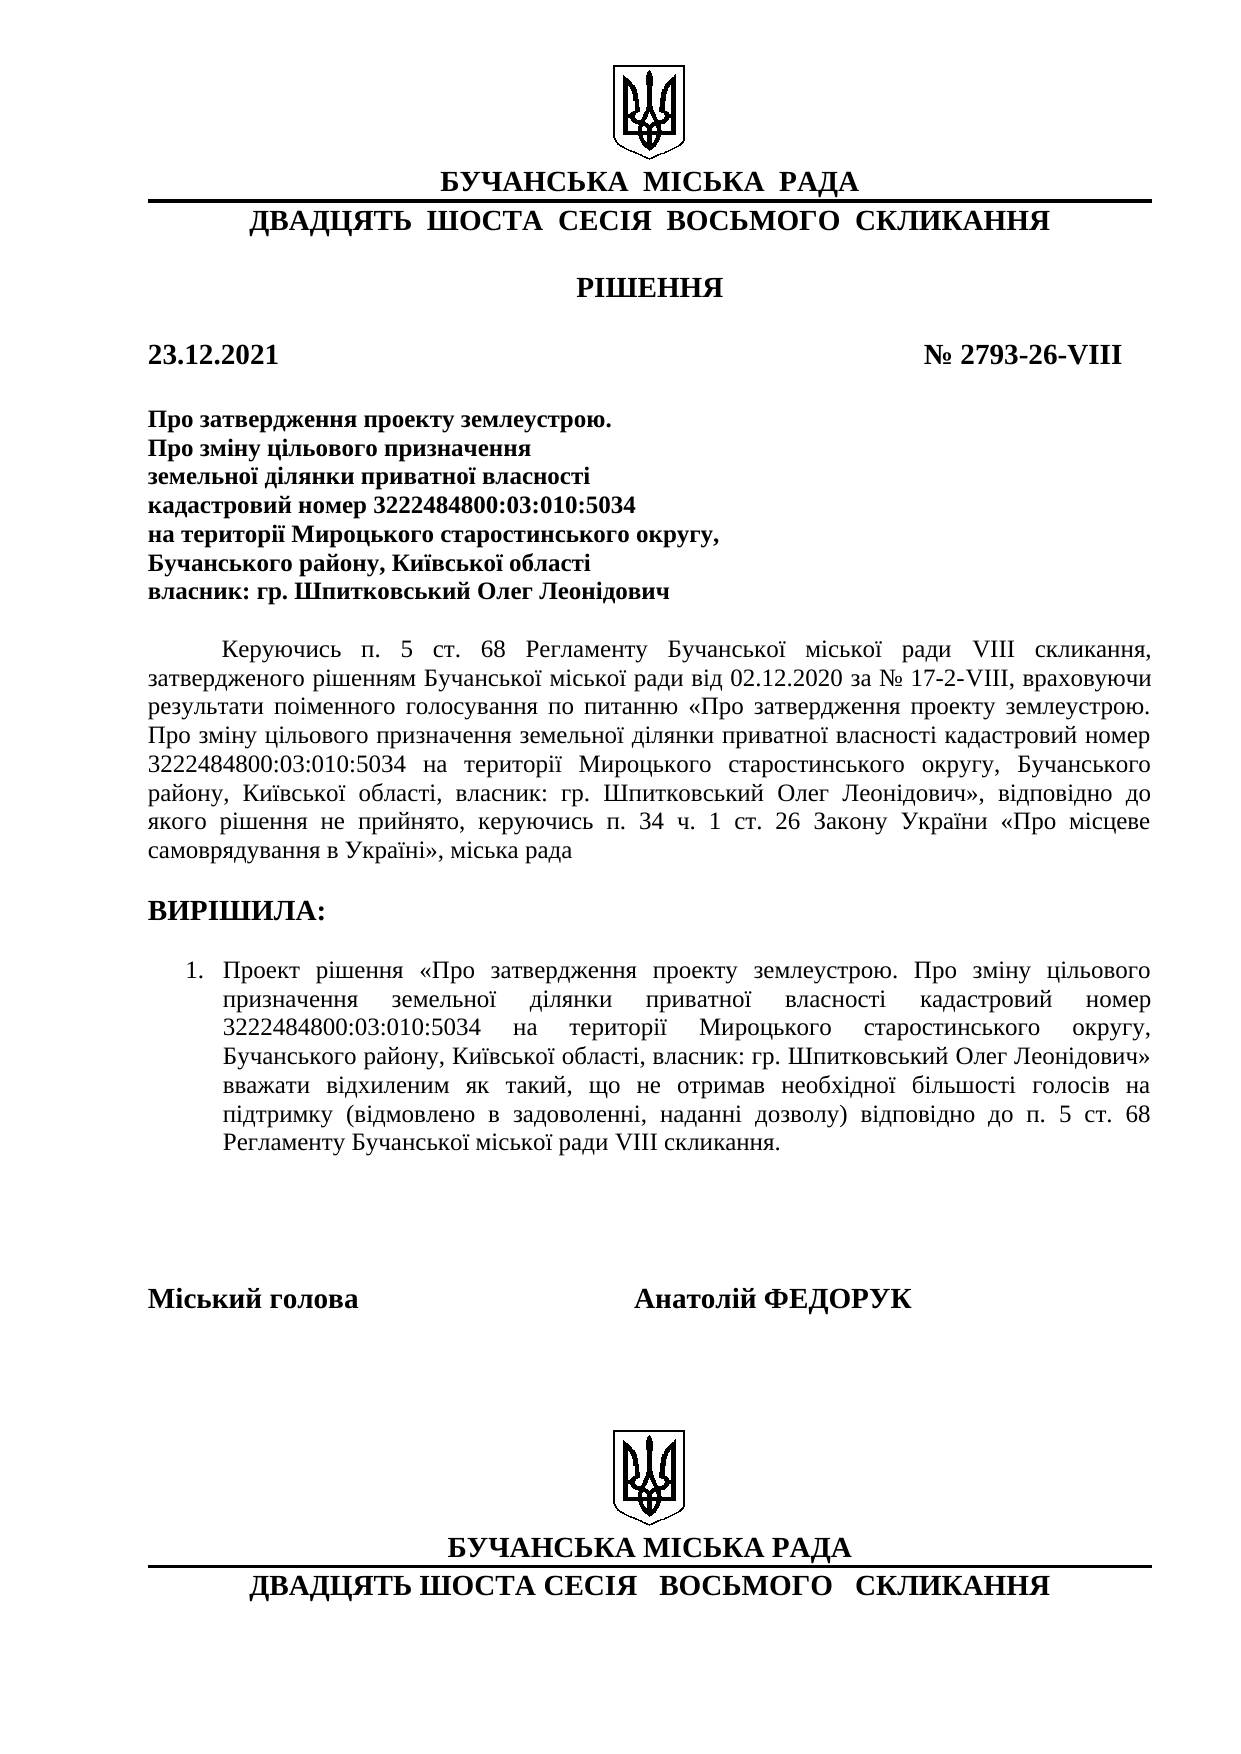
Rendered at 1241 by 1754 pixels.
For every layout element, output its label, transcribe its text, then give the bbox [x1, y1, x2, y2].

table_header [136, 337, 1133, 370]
text власник: гр. Шпитковський Олег Леонідович [148, 576, 1152, 605]
text земельної ділянки приватної власності [148, 461, 1152, 490]
text Про зміну цільового призначення [148, 433, 1152, 461]
text Про затвердження проекту землеустрою. [148, 404, 1152, 433]
text ДВАДЦЯТЬ ШОСТА СЕСІЯ ВОСЬМОГО СКЛИКАННЯ [148, 1568, 1152, 1602]
list Проект рішення «Про затвердження проекту землеустрою. Про зміну цільового призначення земельної ділянки приватної власності кадастровий номер 3222484800:03:010:5034 на території Мироцького старостинського округу, Бучанського району, Київської області, власник: гр. Шпитковський Олег Леонідович» вважати відхиленим як такий, що не отримав необхідної більшості голосів на підтримку (відмовлено в задоволенні, наданні дозволу) відповідно до п. 5 ст. 68 Регламенту Бучанської міської ради VІІІ скликання. [185, 955, 1152, 1156]
text Бучанського району, Київської області [148, 548, 1152, 576]
text РІШЕННЯ [148, 270, 1152, 303]
text Міський голова Анатолій ФЕДОРУК [148, 1281, 1152, 1314]
text на території Мироцького старостинського округу, [148, 519, 1152, 548]
text Керуючись п. 5 ст. 68 Регламенту Бучанської міської ради VІІІ скликання, затвердженого рішенням Бучанської міської ради від 02.12.2020 за № 17-2-VІІI, враховуючи результати поіменного голосування по питанню «Про затвердження проекту землеустрою. Про зміну цільового призначення земельної ділянки приватної власності кадастровий номер 3222484800:03:010:5034 на території Мироцького старостинського округу, Бучанського району, Київської області, власник: гр. Шпитковський Олег Леонідович», відповідно до якого рішення не прийнято, керуючись п. 34 ч. 1 ст. 26 Закону України «Про місцеве самоврядування в Україні», міська рада [148, 634, 1152, 864]
text БУЧАНСЬКА МІСЬКА РАДА [148, 164, 1152, 199]
text ВИРІШИЛА: [148, 893, 1152, 926]
text БУЧАНСЬКА МІСЬКА РАДА [148, 1530, 1152, 1565]
text кадастровий номер 3222484800:03:010:5034 [148, 490, 1152, 519]
text ДВАДЦЯТЬ ШОСТА СЕСІЯ ВОСЬМОГО СКЛИКАННЯ [148, 203, 1152, 236]
